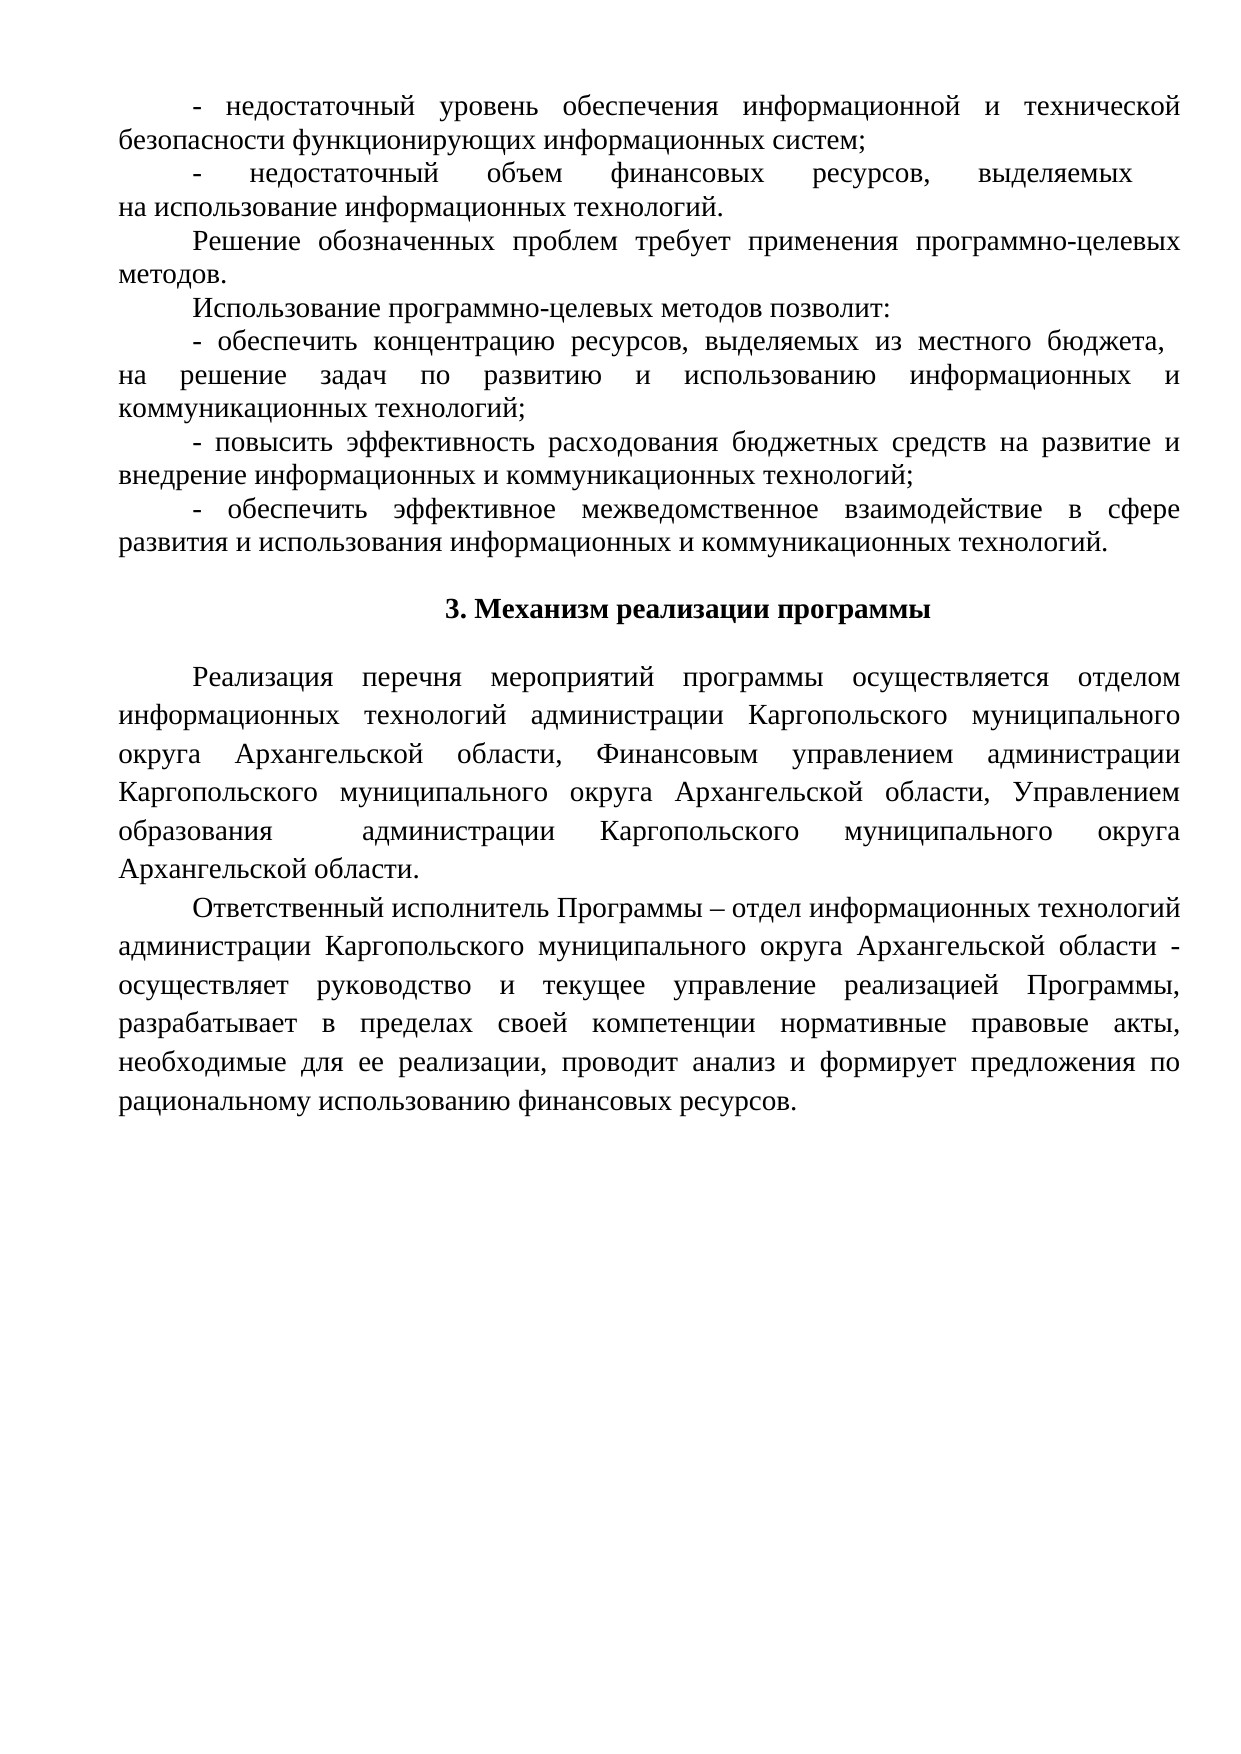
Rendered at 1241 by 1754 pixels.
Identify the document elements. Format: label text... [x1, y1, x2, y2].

list - недостаточный объем финансовых ресурсов, выделяемых на использование информационных технологий. [118, 156, 1181, 223]
list - обеспечить концентрацию ресурсов, выделяемых из местного бюджета, на решение задач по развитию и использованию информационных и коммуникационных технологий; [118, 323, 1181, 424]
list - обеспечить эффективное межведомственное взаимодействие в сфере развития и использования информационных и коммуникационных технологий. [118, 491, 1181, 558]
text Ответственный исполнитель Программы – отдел информационных технологий администрации Каргопольского муниципального округа Архангельской области - осуществляет руководство и текущее управление реализацией Программы, разрабатывает в пределах своей компетенции нормативные правовые акты, необходимые для ее реализации, проводит анализ и формирует предложения по рациональному использованию финансовых ресурсов. [118, 890, 1181, 1116]
list Решение обозначенных проблем требует применения программно-целевых методов. [118, 223, 1181, 290]
list - недостаточный уровень обеспечения информационной и технической безопасности функционирующих информационных систем; [118, 88, 1181, 156]
list 3. Механизм реализации программы [195, 592, 1181, 625]
text Реализация перечня мероприятий программы осуществляется отделом информационных технологий администрации Каргопольского муниципального округа Архангельской области, Финансовым управлением администрации Каргопольского муниципального округа Архангельской области, Управлением образования администрации Каргопольского муниципального округа Архангельской области. [118, 659, 1181, 885]
list - повысить эффективность расходования бюджетных средств на развитие и внедрение информационных и коммуникационных технологий; [118, 424, 1181, 491]
list Использование программно-целевых методов позволит: [118, 290, 1181, 323]
